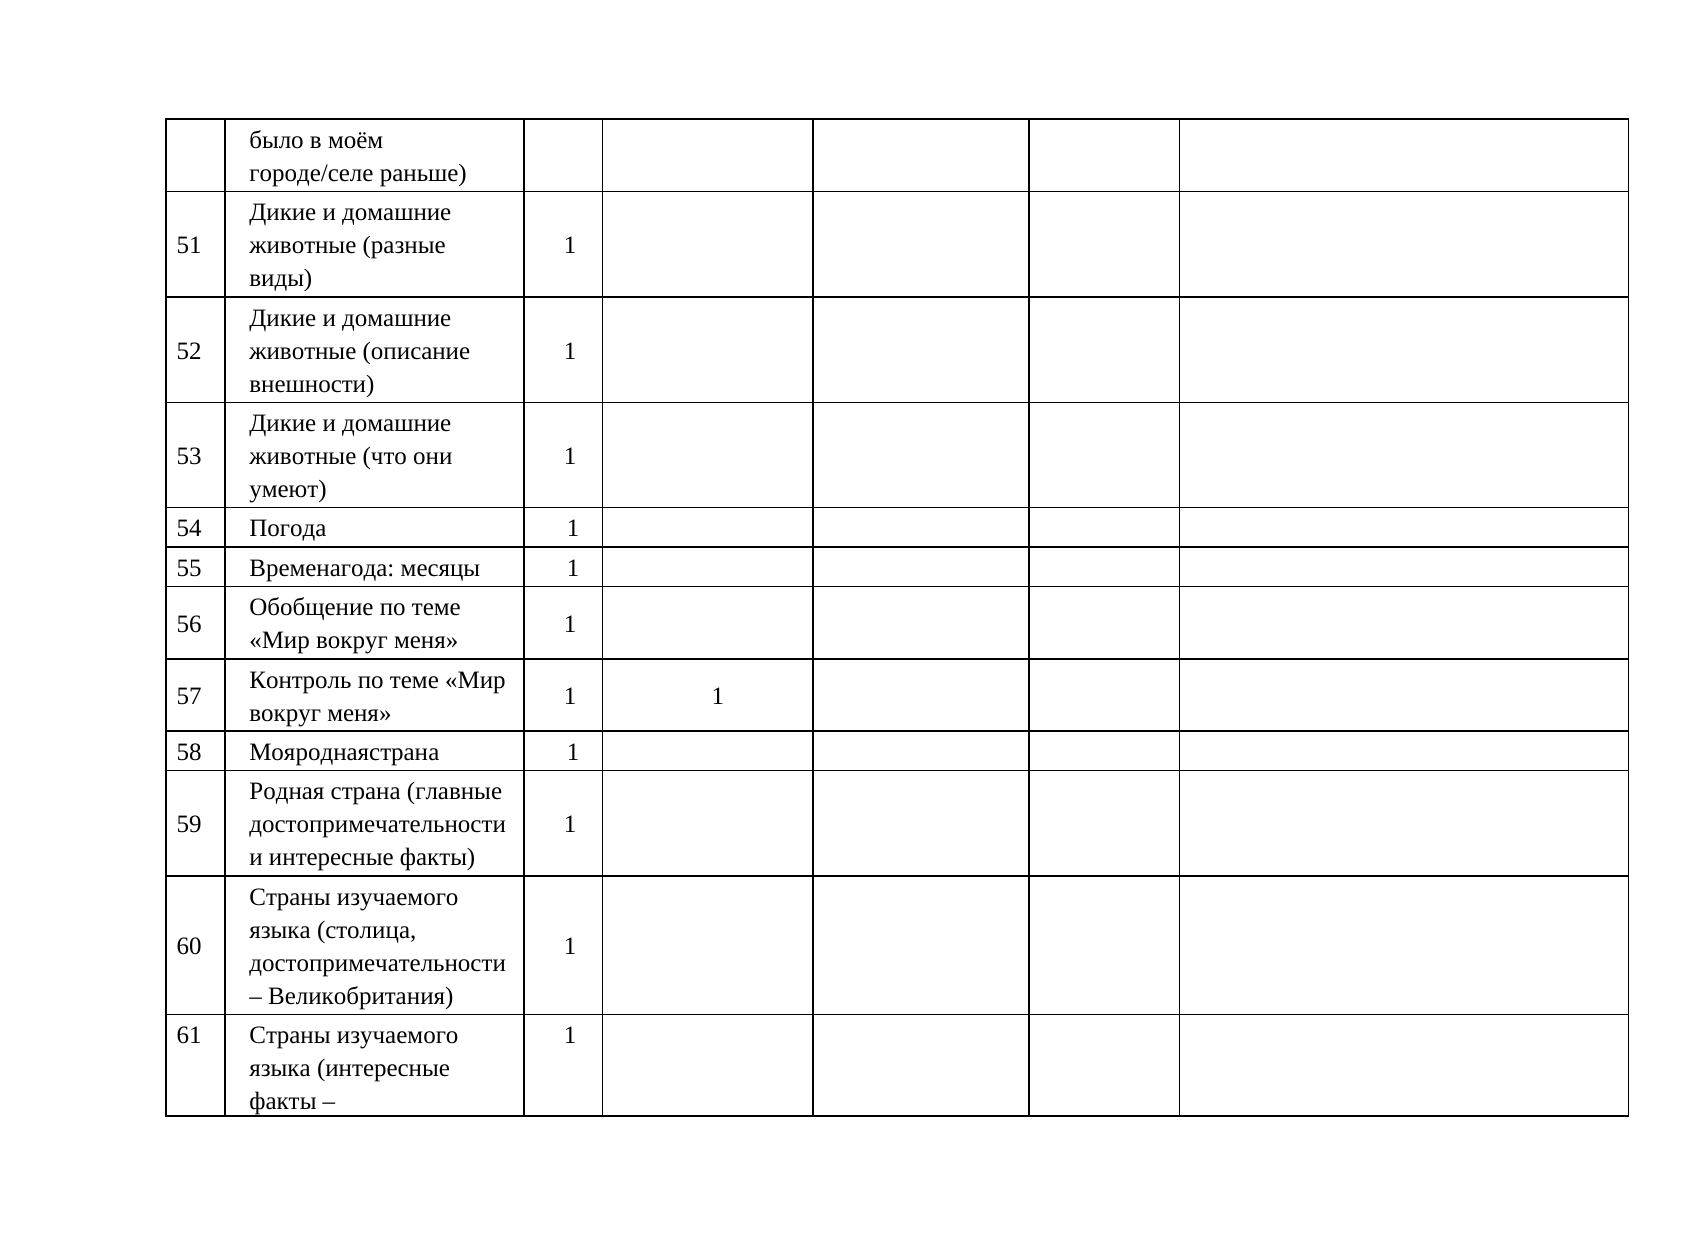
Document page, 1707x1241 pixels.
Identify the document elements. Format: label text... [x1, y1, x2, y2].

table_cell [1030, 1015, 1179, 1115]
table_cell [814, 660, 1028, 730]
table_cell 50 [167, 120, 224, 191]
table_cell Дикие и домашние животные (описание внешности) [226, 298, 523, 401]
table_cell [1180, 877, 1628, 1013]
table_cell 51 [167, 192, 224, 296]
table_cell Страны изучаемого языка (столица, достопримечательности – Великобритания) [226, 877, 523, 1013]
table_cell Временагода: месяцы [226, 548, 523, 586]
table_cell Родная страна (главные достопримечательности и интересные факты) [226, 771, 523, 875]
table_cell 52 [167, 298, 224, 401]
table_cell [226, 1015, 523, 1115]
table_cell [1180, 587, 1628, 658]
table_cell 1 [525, 548, 602, 586]
table_cell [814, 732, 1028, 770]
table_cell [1030, 877, 1179, 1013]
table_cell [1180, 192, 1628, 296]
table_cell [814, 771, 1028, 875]
table_cell [1180, 771, 1628, 875]
table_cell [814, 1015, 1028, 1115]
table_cell [814, 877, 1028, 1013]
table_cell [1180, 1015, 1628, 1115]
table_cell [814, 298, 1028, 401]
table_cell 60 [167, 877, 224, 1013]
table_cell 1 [525, 1015, 602, 1115]
table_cell [1030, 403, 1179, 507]
table_cell 1 [603, 660, 812, 730]
table_cell [1030, 120, 1179, 191]
table_cell Мояроднаястрана [226, 732, 523, 770]
table_cell 1 [525, 403, 602, 507]
table_cell 53 [167, 403, 224, 507]
table_cell Дикие и домашние животные (разные виды) [226, 192, 523, 296]
table_cell [1030, 298, 1179, 401]
table_cell [1180, 548, 1628, 586]
table_cell [1030, 732, 1179, 770]
table_cell 59 [167, 771, 224, 875]
table_cell [603, 587, 812, 658]
table_cell Дикие и домашние животные (что они умеют) [226, 403, 523, 507]
table_cell [814, 548, 1028, 586]
table_cell Обобщение по теме «Мир вокруг меня» [226, 587, 523, 658]
table_cell [814, 192, 1028, 296]
table_cell 1 [525, 298, 602, 401]
table_cell 55 [167, 548, 224, 586]
table_cell [1030, 771, 1179, 875]
table_cell 1 [525, 508, 602, 546]
table_cell [1030, 587, 1179, 658]
table_cell [814, 508, 1028, 546]
table_cell [603, 1015, 812, 1115]
table_cell 54 [167, 508, 224, 546]
table_cell [814, 120, 1028, 191]
table_cell [1180, 732, 1628, 770]
table_cell [1180, 403, 1628, 507]
table_cell [1180, 660, 1628, 730]
table_cell 56 [167, 587, 224, 658]
table_cell 1 [525, 877, 602, 1013]
table_cell [603, 298, 812, 401]
table_cell [1030, 508, 1179, 546]
table_cell 58 [167, 732, 224, 770]
table_cell [603, 732, 812, 770]
table_cell [1180, 508, 1628, 546]
table_cell 1 [525, 771, 602, 875]
table_cell Погода [226, 508, 523, 546]
table_cell 57 [167, 660, 224, 730]
table_cell [1180, 298, 1628, 401]
table_cell Контроль по теме «Мир вокруг меня» [226, 660, 523, 730]
table_cell [603, 548, 812, 586]
table_cell [1030, 192, 1179, 296]
table_cell [1030, 660, 1179, 730]
table_cell [603, 120, 812, 191]
table_cell [603, 877, 812, 1013]
table_cell [814, 587, 1028, 658]
table_cell [603, 403, 812, 507]
table_cell [603, 508, 812, 546]
table_cell 1 [525, 120, 602, 191]
table_cell 1 [525, 660, 602, 730]
table_cell [1030, 548, 1179, 586]
table_cell 1 [525, 192, 602, 296]
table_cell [226, 120, 523, 191]
table_cell [1180, 120, 1628, 191]
table_cell 1 [525, 587, 602, 658]
table_cell 1 [525, 732, 602, 770]
table_cell [814, 403, 1028, 507]
table_cell [603, 771, 812, 875]
table_cell 61 [167, 1015, 224, 1115]
table_cell [603, 192, 812, 296]
